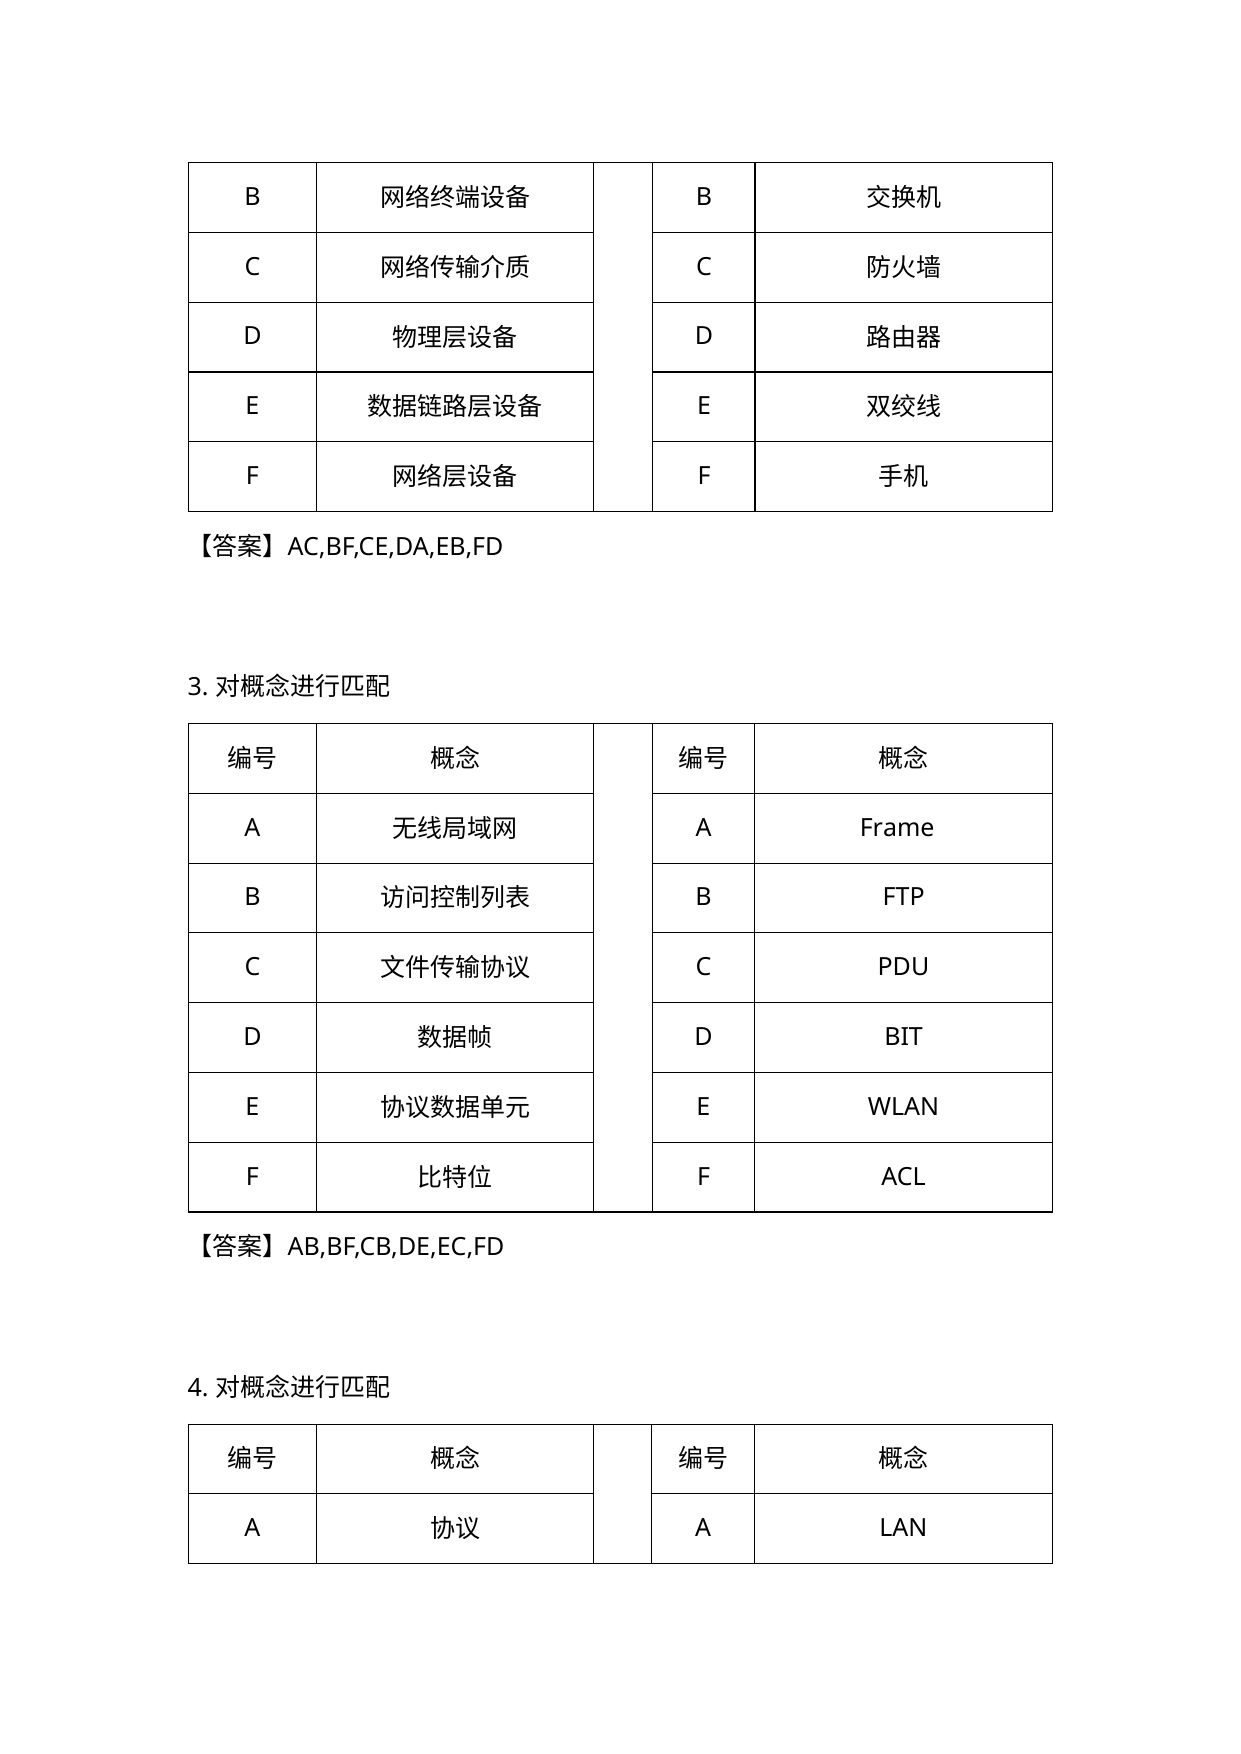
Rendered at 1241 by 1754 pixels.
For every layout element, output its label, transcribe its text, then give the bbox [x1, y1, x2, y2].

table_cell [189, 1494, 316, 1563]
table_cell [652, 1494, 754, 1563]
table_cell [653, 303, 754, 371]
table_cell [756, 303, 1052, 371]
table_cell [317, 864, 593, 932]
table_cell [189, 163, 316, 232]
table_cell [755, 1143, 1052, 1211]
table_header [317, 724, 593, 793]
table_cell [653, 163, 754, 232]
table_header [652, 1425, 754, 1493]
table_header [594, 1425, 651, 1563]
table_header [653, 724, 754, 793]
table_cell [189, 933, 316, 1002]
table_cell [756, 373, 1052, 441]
list 对概念进行匹配 [187, 652, 1053, 717]
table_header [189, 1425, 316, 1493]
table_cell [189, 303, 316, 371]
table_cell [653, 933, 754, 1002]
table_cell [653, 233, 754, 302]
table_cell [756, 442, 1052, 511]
list 对概念进行匹配 [187, 1353, 1053, 1418]
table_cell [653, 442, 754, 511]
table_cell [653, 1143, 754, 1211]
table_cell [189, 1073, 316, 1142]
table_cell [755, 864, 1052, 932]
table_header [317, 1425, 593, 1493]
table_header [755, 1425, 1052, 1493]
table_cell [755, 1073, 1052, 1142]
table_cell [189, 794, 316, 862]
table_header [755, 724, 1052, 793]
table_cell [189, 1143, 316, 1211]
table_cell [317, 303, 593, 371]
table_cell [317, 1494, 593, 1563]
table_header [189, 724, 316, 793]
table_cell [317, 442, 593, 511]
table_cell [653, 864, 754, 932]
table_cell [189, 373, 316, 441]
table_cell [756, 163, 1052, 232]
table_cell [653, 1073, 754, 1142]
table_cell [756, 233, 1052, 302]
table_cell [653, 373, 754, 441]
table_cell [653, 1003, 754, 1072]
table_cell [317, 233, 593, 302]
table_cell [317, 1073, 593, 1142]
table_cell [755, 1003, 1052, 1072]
text 【答案】AB,BF,CB,DE,EC,FD [187, 1212, 1053, 1277]
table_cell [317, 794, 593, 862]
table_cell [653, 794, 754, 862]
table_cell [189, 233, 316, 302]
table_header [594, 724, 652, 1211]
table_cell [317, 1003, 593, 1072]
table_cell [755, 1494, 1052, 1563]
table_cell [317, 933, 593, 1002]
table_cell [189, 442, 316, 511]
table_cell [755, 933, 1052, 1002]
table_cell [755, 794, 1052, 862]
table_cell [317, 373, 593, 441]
text 【答案】AC,BF,CE,DA,EB,FD [187, 512, 1053, 577]
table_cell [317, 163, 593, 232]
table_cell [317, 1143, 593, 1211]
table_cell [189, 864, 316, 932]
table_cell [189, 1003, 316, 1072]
